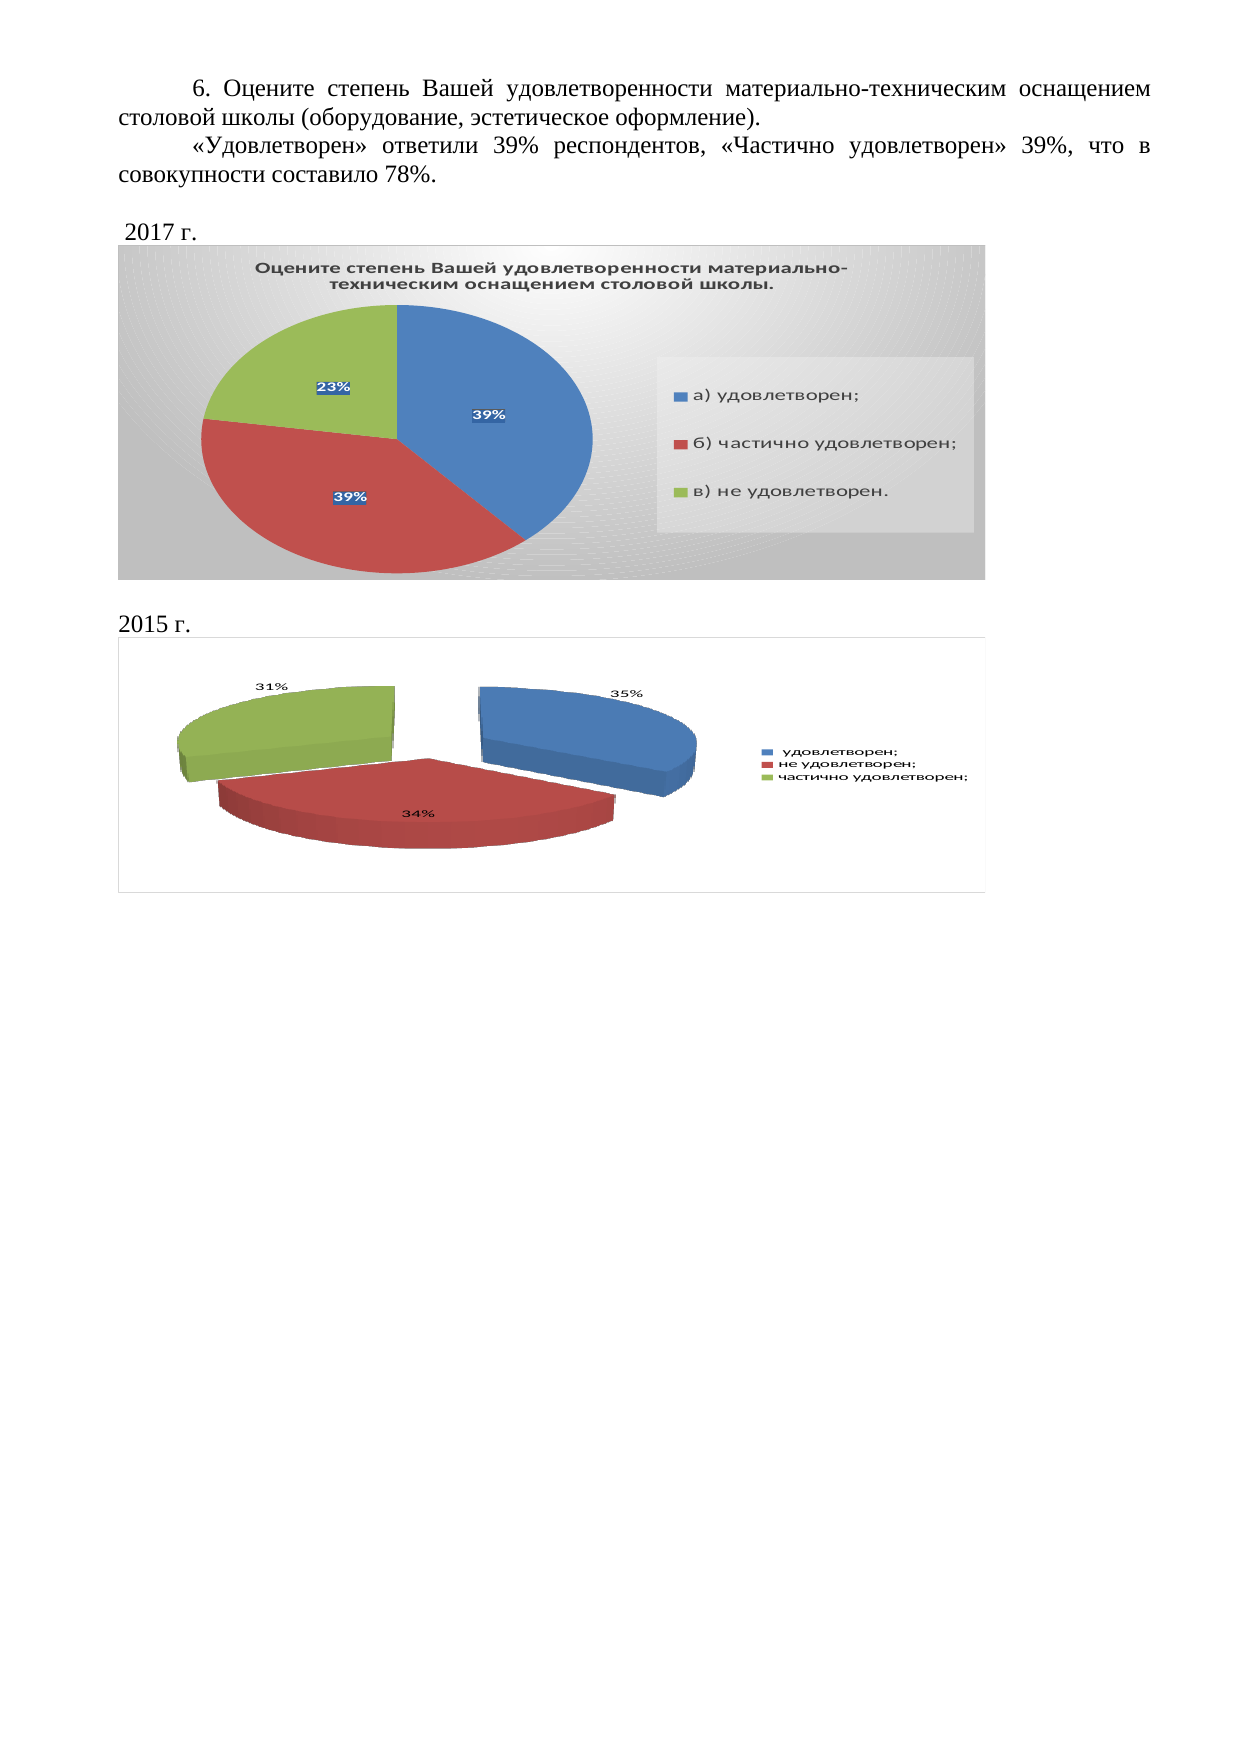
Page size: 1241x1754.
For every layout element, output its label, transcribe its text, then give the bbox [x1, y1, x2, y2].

text 6. Оцените степень Вашей удовлетворенности материально-техническим оснащением столовой школы (оборудование, эстетическое оформление). [118, 73, 1152, 131]
text «Удовлетворен» ответили 39% респондентов, «Частично удовлетворен» 39%, что в совокупности составило 78%. [118, 131, 1152, 188]
text 2015 г. [118, 609, 1152, 637]
text 2017 г. [118, 217, 1152, 246]
